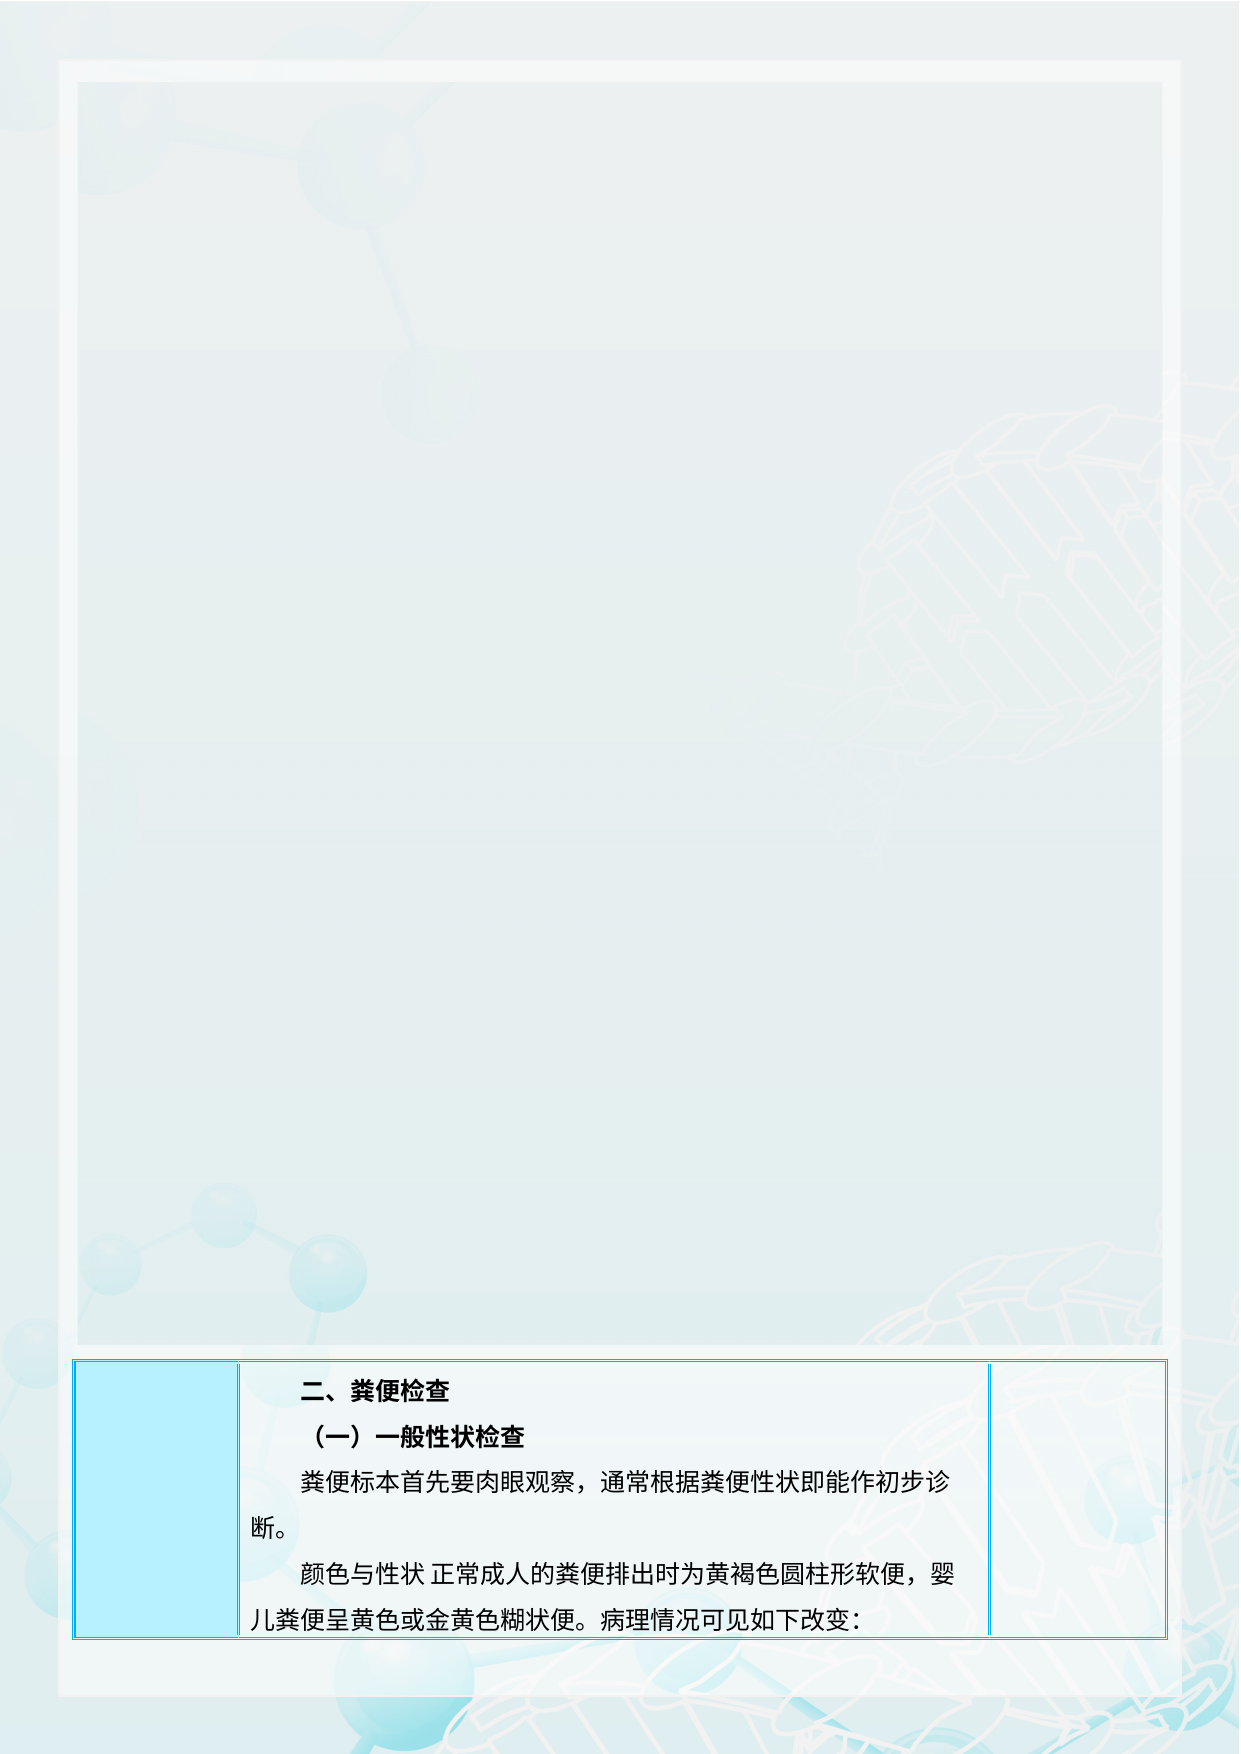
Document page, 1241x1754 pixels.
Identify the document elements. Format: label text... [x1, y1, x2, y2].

picture [0, 1, 1240, 1754]
table_cell 通过教师讲解，了解尿液与粪便检查的基本理论知识。 [990, 1362, 1165, 1637]
table_cell 知识讲解 （40min） [76, 1360, 239, 1637]
